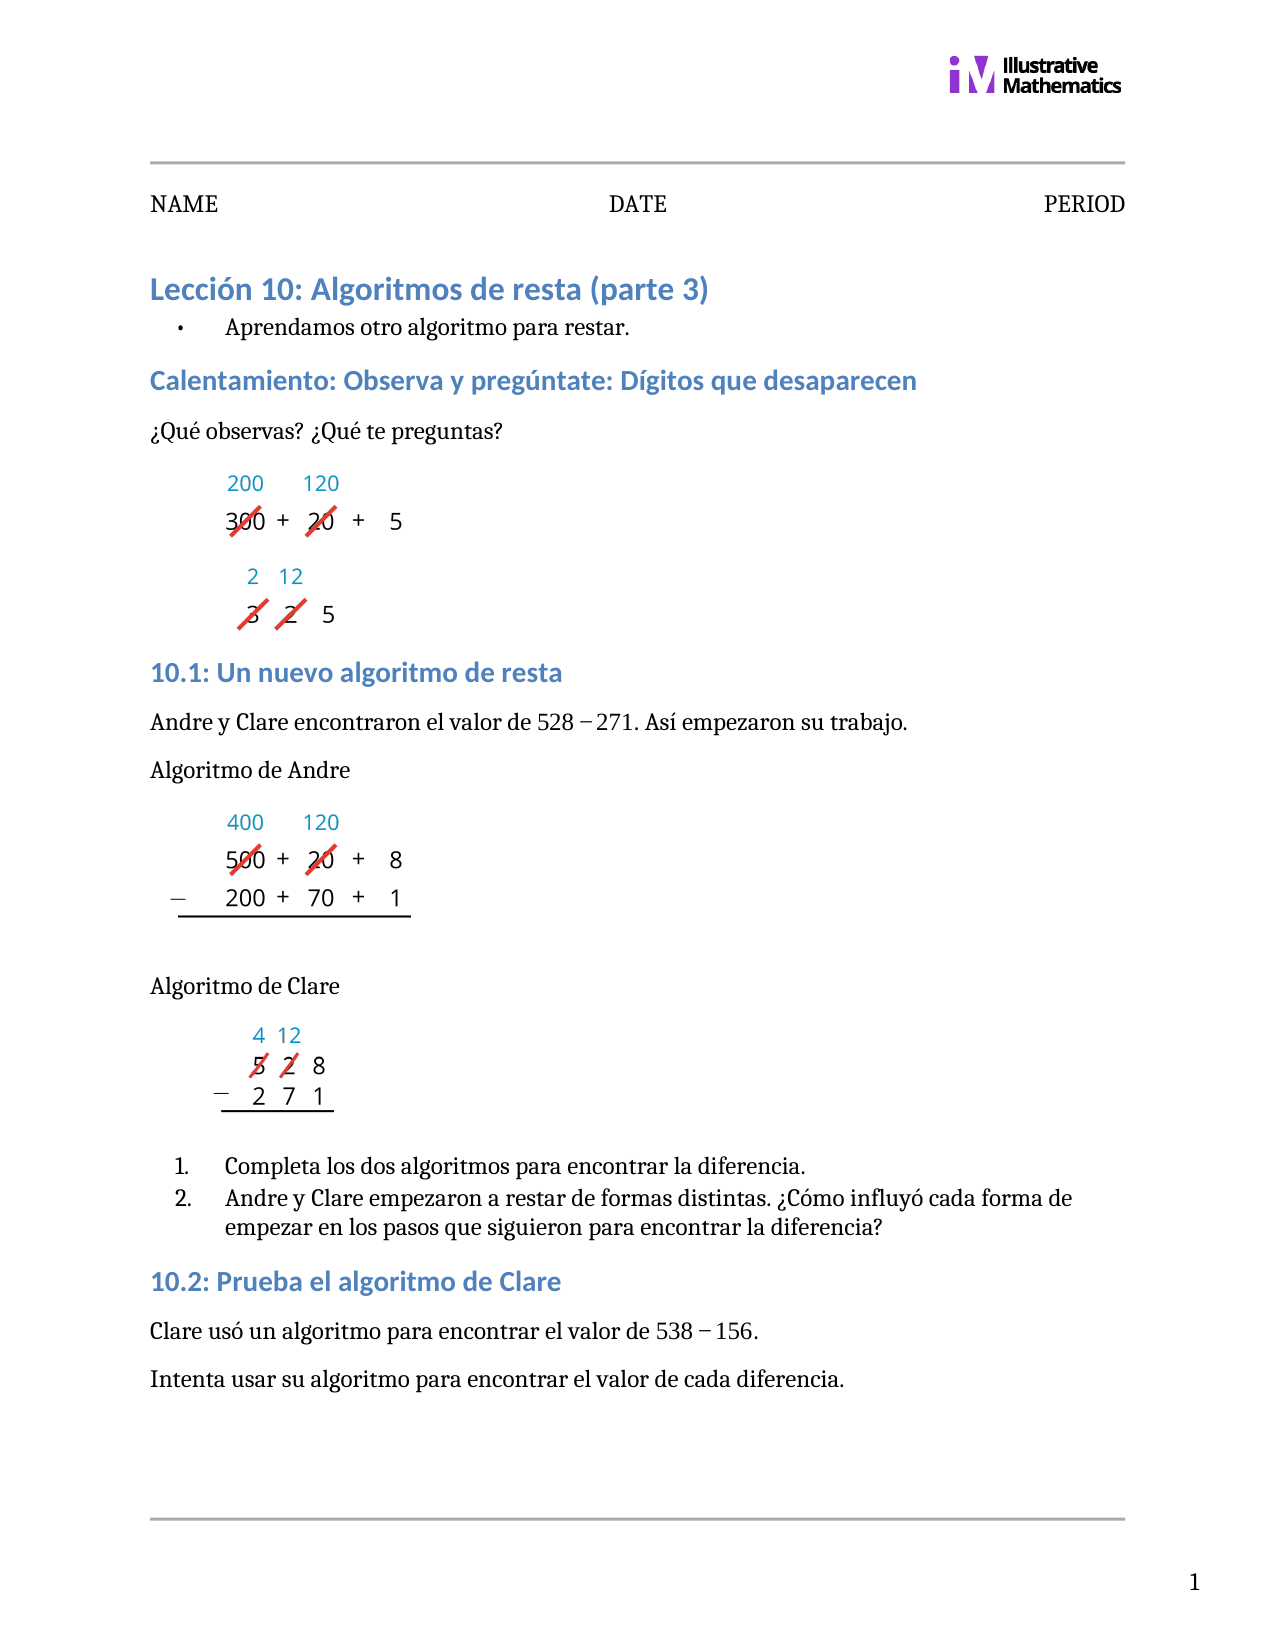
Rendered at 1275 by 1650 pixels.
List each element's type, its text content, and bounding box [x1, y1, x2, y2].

text Andre y Clare encontraron el valor de . Así empezaron su trabajo. [150, 708, 1125, 737]
picture [168, 558, 413, 633]
picture [949, 55, 1121, 93]
text Algoritmo de Andre [150, 756, 1125, 784]
text Algoritmo de Clare [150, 972, 1125, 1001]
text ¿Qué observas? ¿Qué te preguntas? [150, 417, 1125, 446]
text Clare usó un algoritmo para encontrar el valor de . [150, 1317, 1125, 1346]
picture [168, 803, 413, 954]
picture [168, 464, 413, 540]
list Andre y Clare empezaron a restar de formas distintas. ¿Cómo influyó cada forma de empezar en los pasos que siguieron para encontrar la diferencia? [175, 1184, 1125, 1242]
list Aprendamos otro algoritmo para restar. [175, 313, 1125, 342]
subtitle 10.2: Prueba el algoritmo de Clare [150, 1263, 1125, 1298]
text Intenta usar su algoritmo para encontrar el valor de cada diferencia. [150, 1364, 1125, 1393]
subtitle Lección 10: Algoritmos de resta (parte 3) [150, 268, 1125, 309]
subtitle 10.1: Un nuevo algoritmo de resta [150, 654, 1125, 689]
subtitle Calentamiento: Observa y pregúntate: Dígitos que desaparecen [150, 362, 1125, 398]
picture [168, 1019, 338, 1134]
list Completa los dos algoritmos para encontrar la diferencia. [175, 1152, 1125, 1181]
